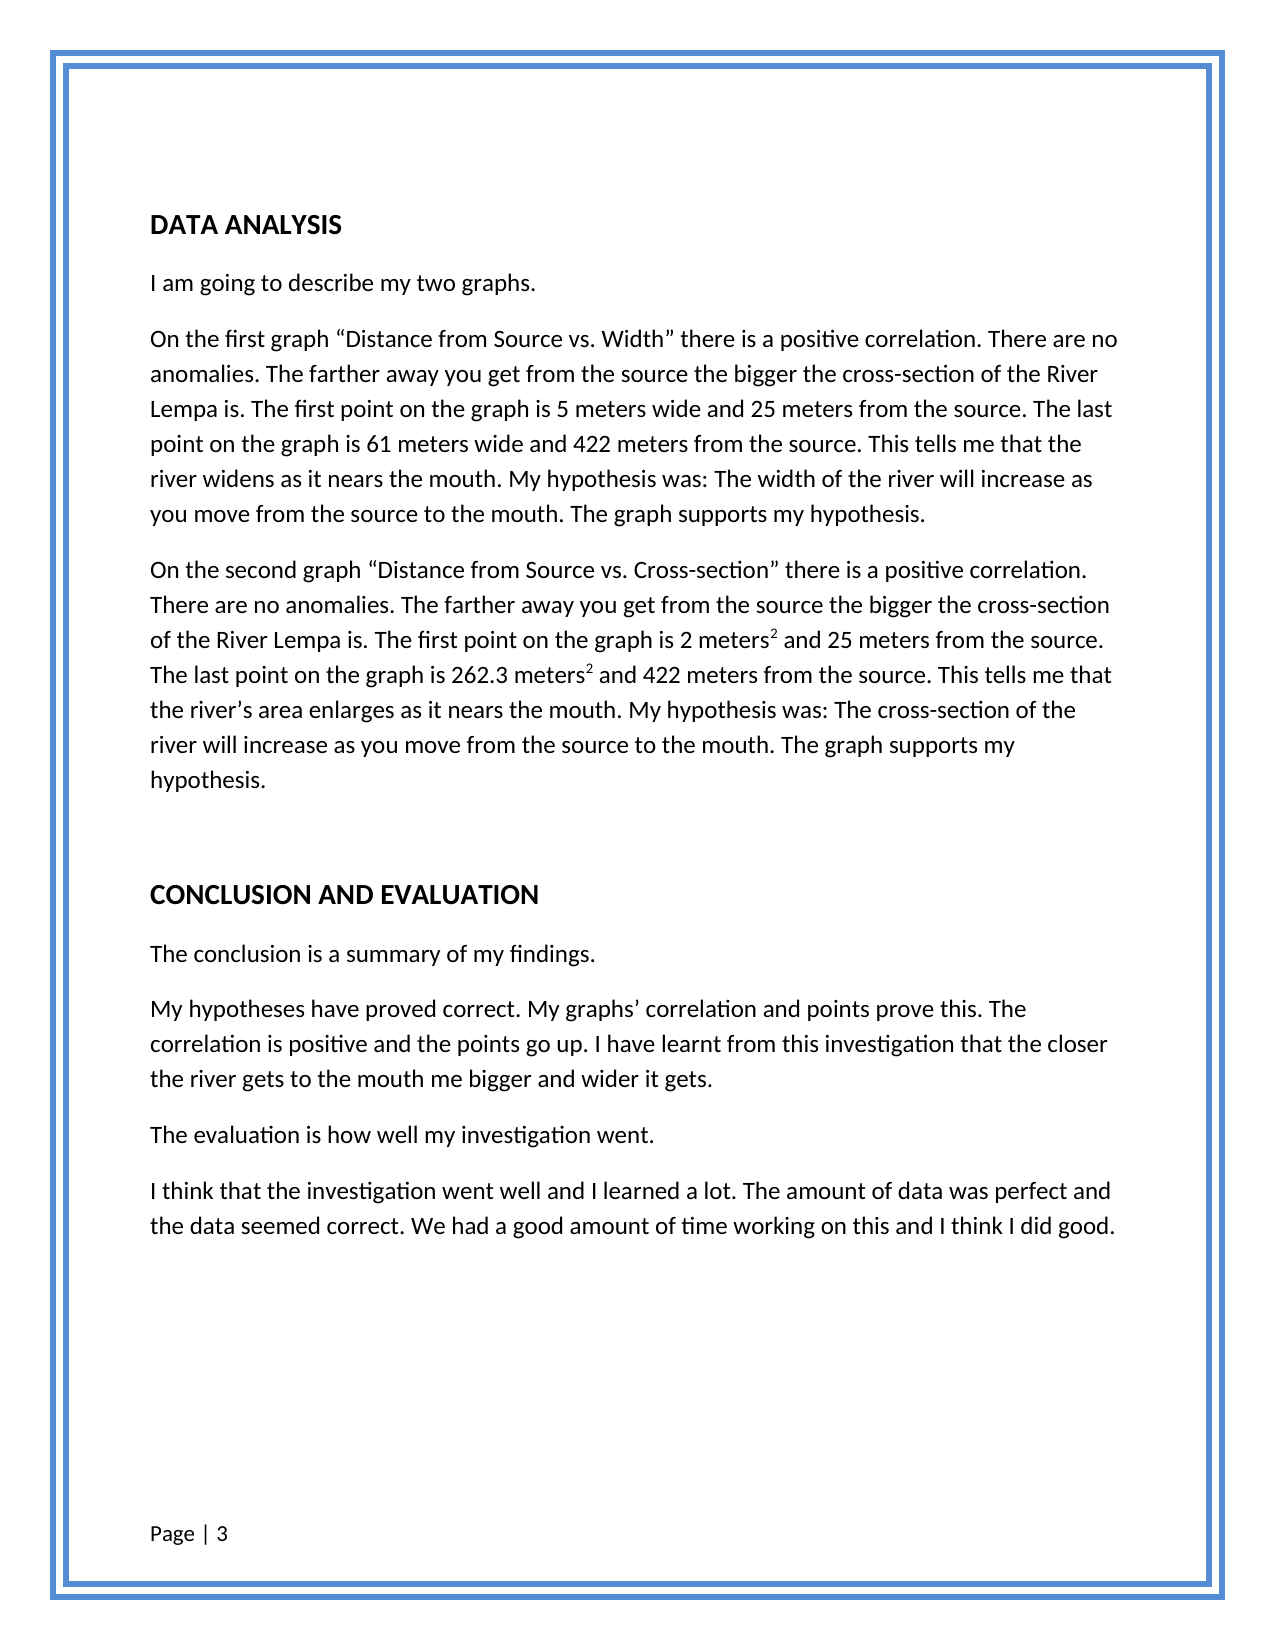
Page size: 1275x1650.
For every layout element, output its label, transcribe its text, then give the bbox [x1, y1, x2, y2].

text I think that the investigation went well and I learned a lot. The amount of data was perfect and the data seemed correct. We had a good amount of time working on this and I think I did good. [150, 1175, 1125, 1241]
text My hypotheses have proved correct. My graphs’ correlation and points prove this. The correlation is positive and the points go up. I have learnt from this investigation that the closer the river gets to the mouth me bigger and wider it gets. [150, 993, 1125, 1094]
text DATA ANALYSIS [150, 206, 1125, 241]
text CONCLUSION AND EVALUATION [150, 876, 1125, 912]
text The evaluation is how well my investigation went. [150, 1119, 1125, 1150]
text On the first graph “Distance from Source vs. Width” there is a positive correlation. There are no anomalies. The farther away you get from the source the bigger the cross-section of the River Lempa is. The first point on the graph is 5 meters wide and 25 meters from the source. The last point on the graph is 61 meters wide and 422 meters from the source. This tells me that the river widens as it nears the mouth. My hypothesis was: The width of the river will increase as you move from the source to the mouth. The graph supports my hypothesis. [150, 323, 1125, 529]
text I am going to describe my two graphs. [150, 268, 1125, 298]
text The conclusion is a summary of my findings. [150, 938, 1125, 968]
text On the second graph “Distance from Source vs. Cross-section” there is a positive correlation. There are no anomalies. The farther away you get from the source the bigger the cross-section of the River Lempa is. The first point on the graph is 2 meters2 and 25 meters from the source. The last point on the graph is 262.3 meters2 and 422 meters from the source. This tells me that the river’s area enlarges as it nears the mouth. My hypothesis was: The cross-section of the river will increase as you move from the source to the mouth. The graph supports my hypothesis. [150, 554, 1125, 795]
